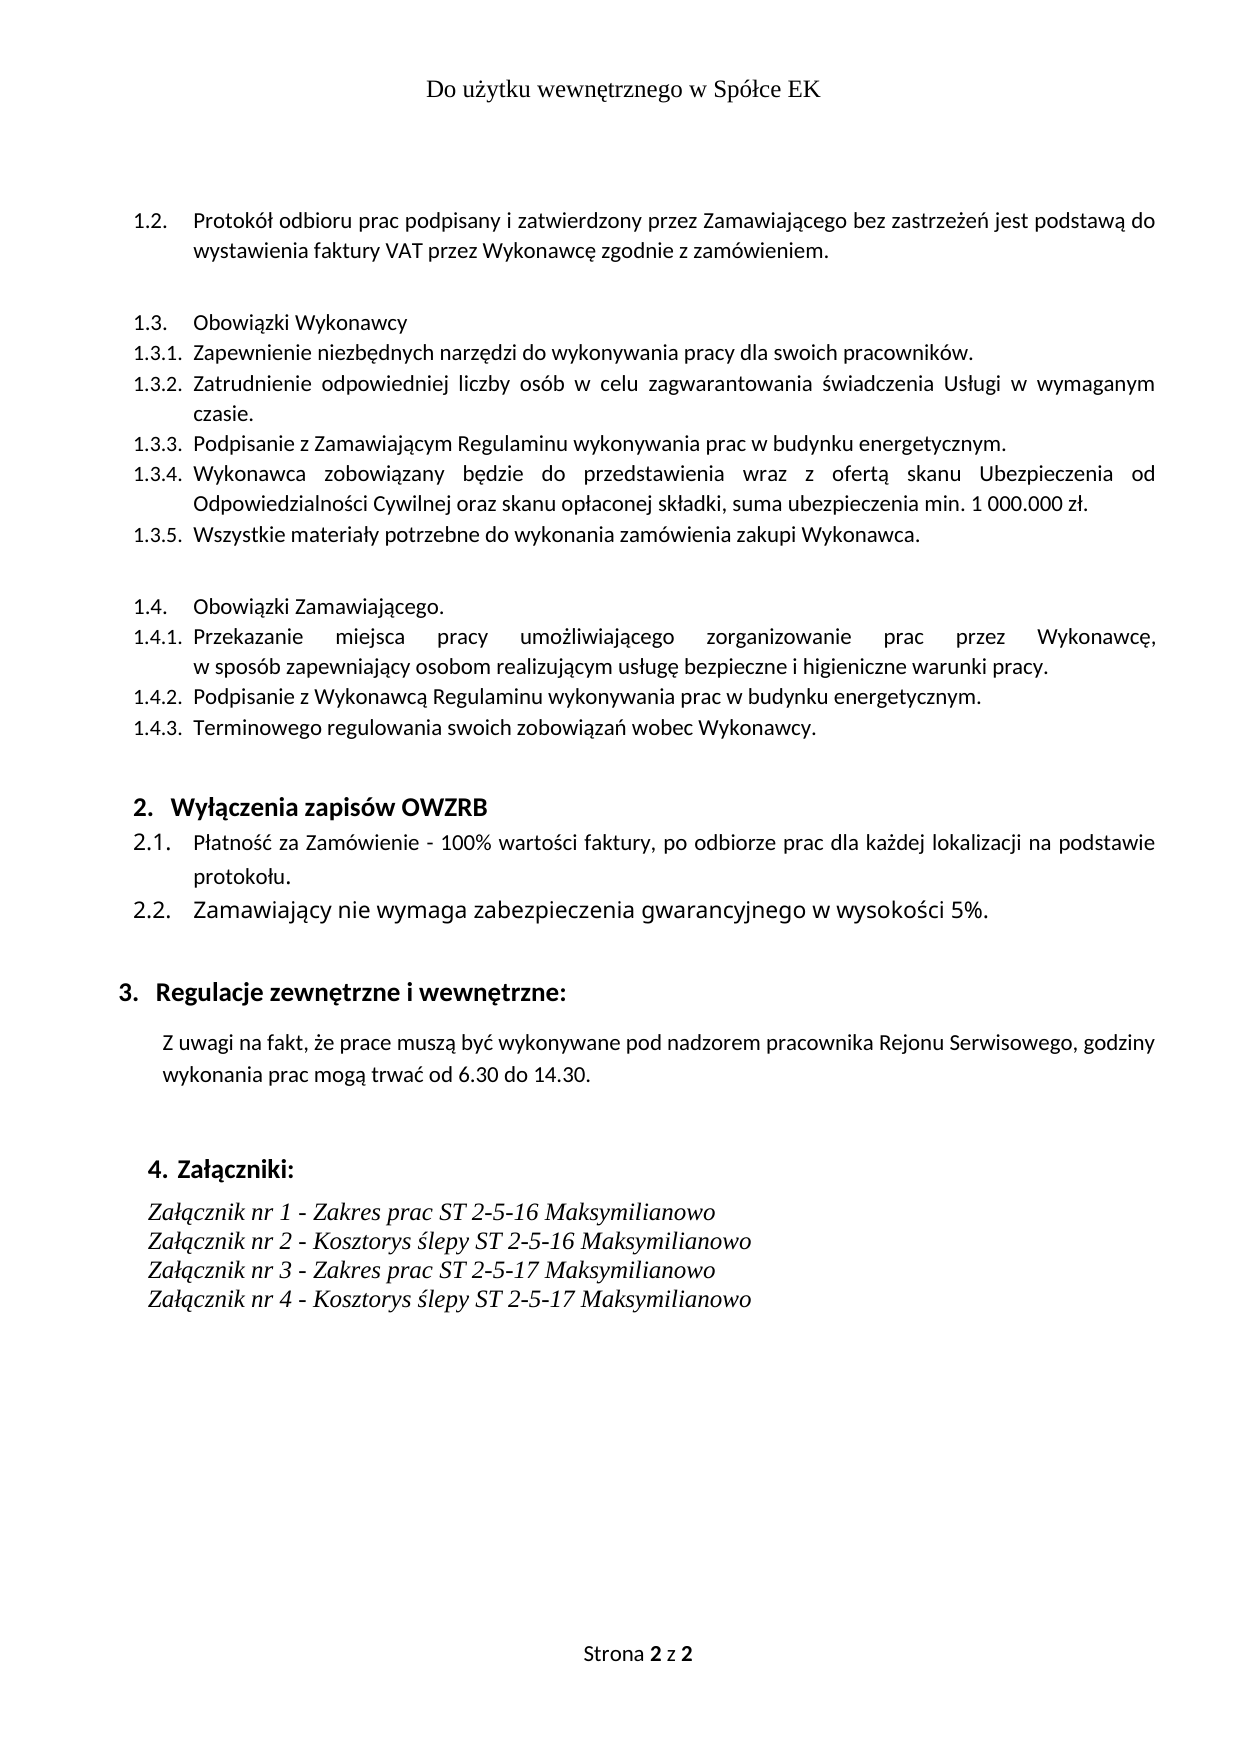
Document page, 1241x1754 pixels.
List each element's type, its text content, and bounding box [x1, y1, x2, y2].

list Przekazanie miejsca pracy umożliwiającego zorganizowanie prac przez Wykonawcę, w sposób zapewniający osobom realizującym usługę bezpieczne i higieniczne warunki pracy. [133, 622, 1157, 680]
list Podpisanie z Wykonawcą Regulaminu wykonywania prac w budynku energetycznym. [133, 682, 1157, 710]
text Załącznik nr 4 - Kosztorys ślepy ST 2-5-17 Maksymilianowo [148, 1284, 1157, 1312]
text Załącznik nr 3 - Zakres prac ST 2-5-17 Maksymilianowo [148, 1255, 1157, 1284]
list Podpisanie z Zamawiającym Regulaminu wykonywania prac w budynku energetycznym. [133, 429, 1157, 457]
list Regulacje zewnętrzne i wewnętrzne: [118, 975, 1157, 1008]
list Płatność za Zamówienie - 100% wartości faktury, po odbiorze prac dla każdej lokalizacji na podstawie protokołu. [133, 826, 1157, 891]
text Załącznik nr 1 - Zakres prac ST 2-5-16 Maksymilianowo [148, 1197, 1157, 1226]
text Załącznik nr 2 - Kosztorys ślepy ST 2-5-16 Maksymilianowo [148, 1226, 1157, 1255]
list Załączniki: [148, 1152, 1157, 1185]
list Wyłączenia zapisów OWZRB [133, 791, 1157, 824]
list Zamawiający nie wymaga zabezpieczenia gwarancyjnego w wysokości 5%. [133, 894, 1157, 925]
list Obowiązki Zamawiającego. [133, 592, 1157, 620]
list Wykonawca zobowiązany będzie do przedstawienia wraz z ofertą skanu Ubezpieczenia od Odpowiedzialności Cywilnej oraz skanu opłaconej składki, suma ubezpieczenia min. 1 000.000 zł. [133, 459, 1157, 517]
list Terminowego regulowania swoich zobowiązań wobec Wykonawcy. [133, 713, 1157, 741]
list Protokół odbioru prac podpisany i zatwierdzony przez Zamawiającego bez zastrzeżeń jest podstawą do wystawienia faktury VAT przez Wykonawcę zgodnie z zamówieniem. [133, 206, 1157, 264]
list Obowiązki Wykonawcy [133, 308, 1157, 336]
list Zapewnienie niezbędnych narzędzi do wykonywania pracy dla swoich pracowników. [133, 338, 1157, 366]
list Wszystkie materiały potrzebne do wykonania zamówienia zakupi Wykonawca. [133, 520, 1157, 548]
list Zatrudnienie odpowiedniej liczby osób w celu zagwarantowania świadczenia Usługi w wymaganym czasie. [133, 369, 1157, 427]
list Z uwagi na fakt, że prace muszą być wykonywane pod nadzorem pracownika Rejonu Serwisowego, godziny wykonania prac mogą trwać od 6.30 do 14.30. [162, 1028, 1157, 1088]
